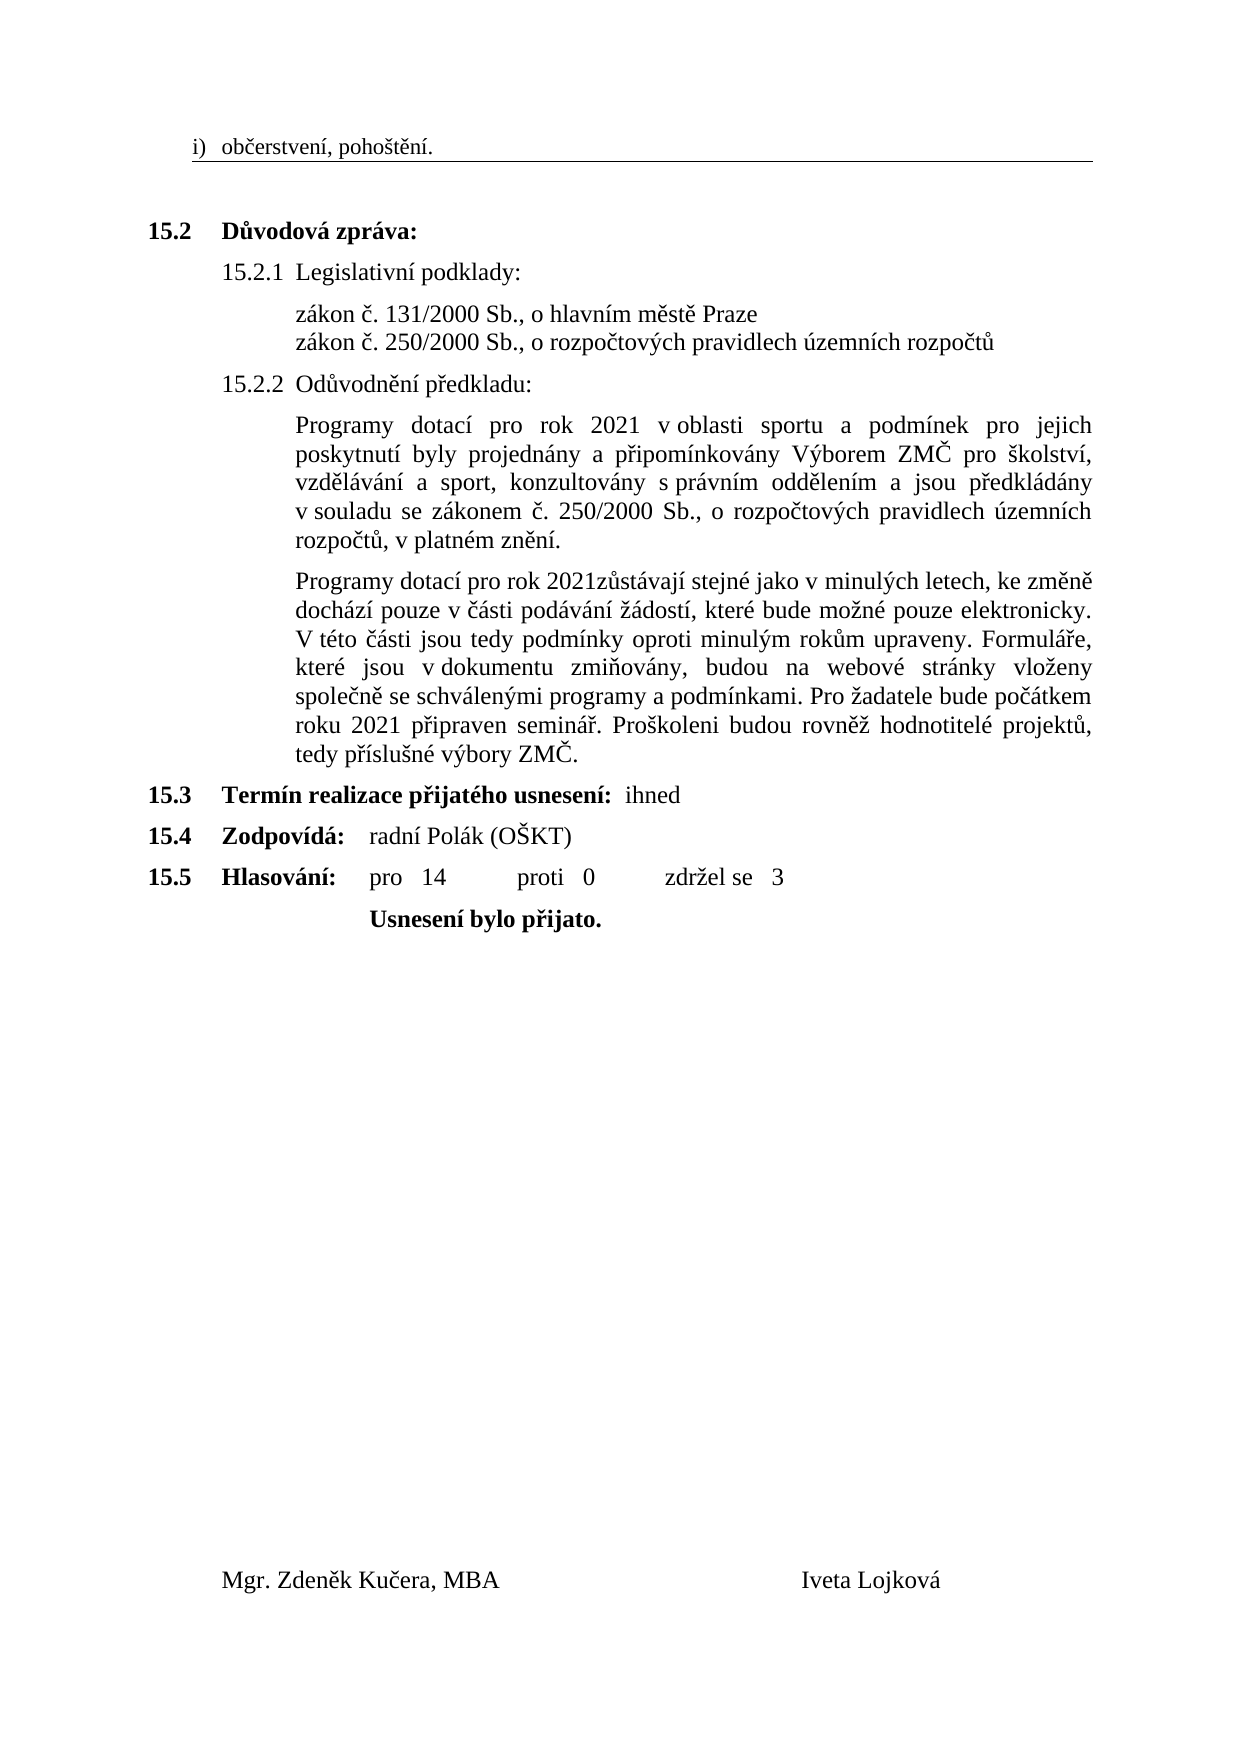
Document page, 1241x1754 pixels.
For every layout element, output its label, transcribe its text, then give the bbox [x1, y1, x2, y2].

text Usnesení bylo přijato. [369, 904, 1093, 932]
text zákon č. 131/2000 Sb., o hlavním městě Praze [295, 299, 1093, 327]
text Mgr. Zdeněk Kučera, MBA Iveta Lojková [148, 1565, 1093, 1594]
text 15.2.2 Odůvodnění předkladu: [221, 369, 1093, 397]
text Programy dotací pro rok 2021 v oblasti sportu a podmínek pro jejich poskytnutí byly projednány a připomínkovány Výborem ZMČ pro školství, vzdělávání a sport, konzultovány s právním oddělením a jsou předkládány v souladu se zákonem č. 250/2000 Sb., o rozpočtových pravidlech územních rozpočtů, v platném znění. [295, 410, 1093, 554]
text 15.5 Hlasování: pro 14 proti 0 zdržel se 3 [148, 862, 1093, 891]
text 15.2 Důvodová zpráva: [148, 216, 1093, 245]
text Programy dotací pro rok 2021zůstávají stejné jako v minulých letech, ke změně dochází pouze v části podávání žádostí, které bude možné pouze elektronicky. V této části jsou tedy podmínky oproti minulým rokům upraveny. Formuláře, které jsou v dokumentu zmiňovány, budou na webové stránky vloženy společně se schválenými programy a podmínkami. Pro žadatele bude počátkem roku 2021 připraven seminář. Proškoleni budou rovněž hodnotitelé projektů, tedy příslušné výbory ZMČ. [295, 566, 1093, 767]
text 15.3 Termín realizace přijatého usnesení: ihned [148, 780, 1093, 809]
text zákon č. 250/2000 Sb., o rozpočtových pravidlech územních rozpočtů [295, 327, 1093, 356]
list občerstvení, pohoštění. [192, 133, 1093, 161]
text 15.2.1 Legislativní podklady: [221, 257, 1093, 286]
text 15.4 Zodpovídá: radní Polák (OŠKT) [148, 821, 1093, 850]
